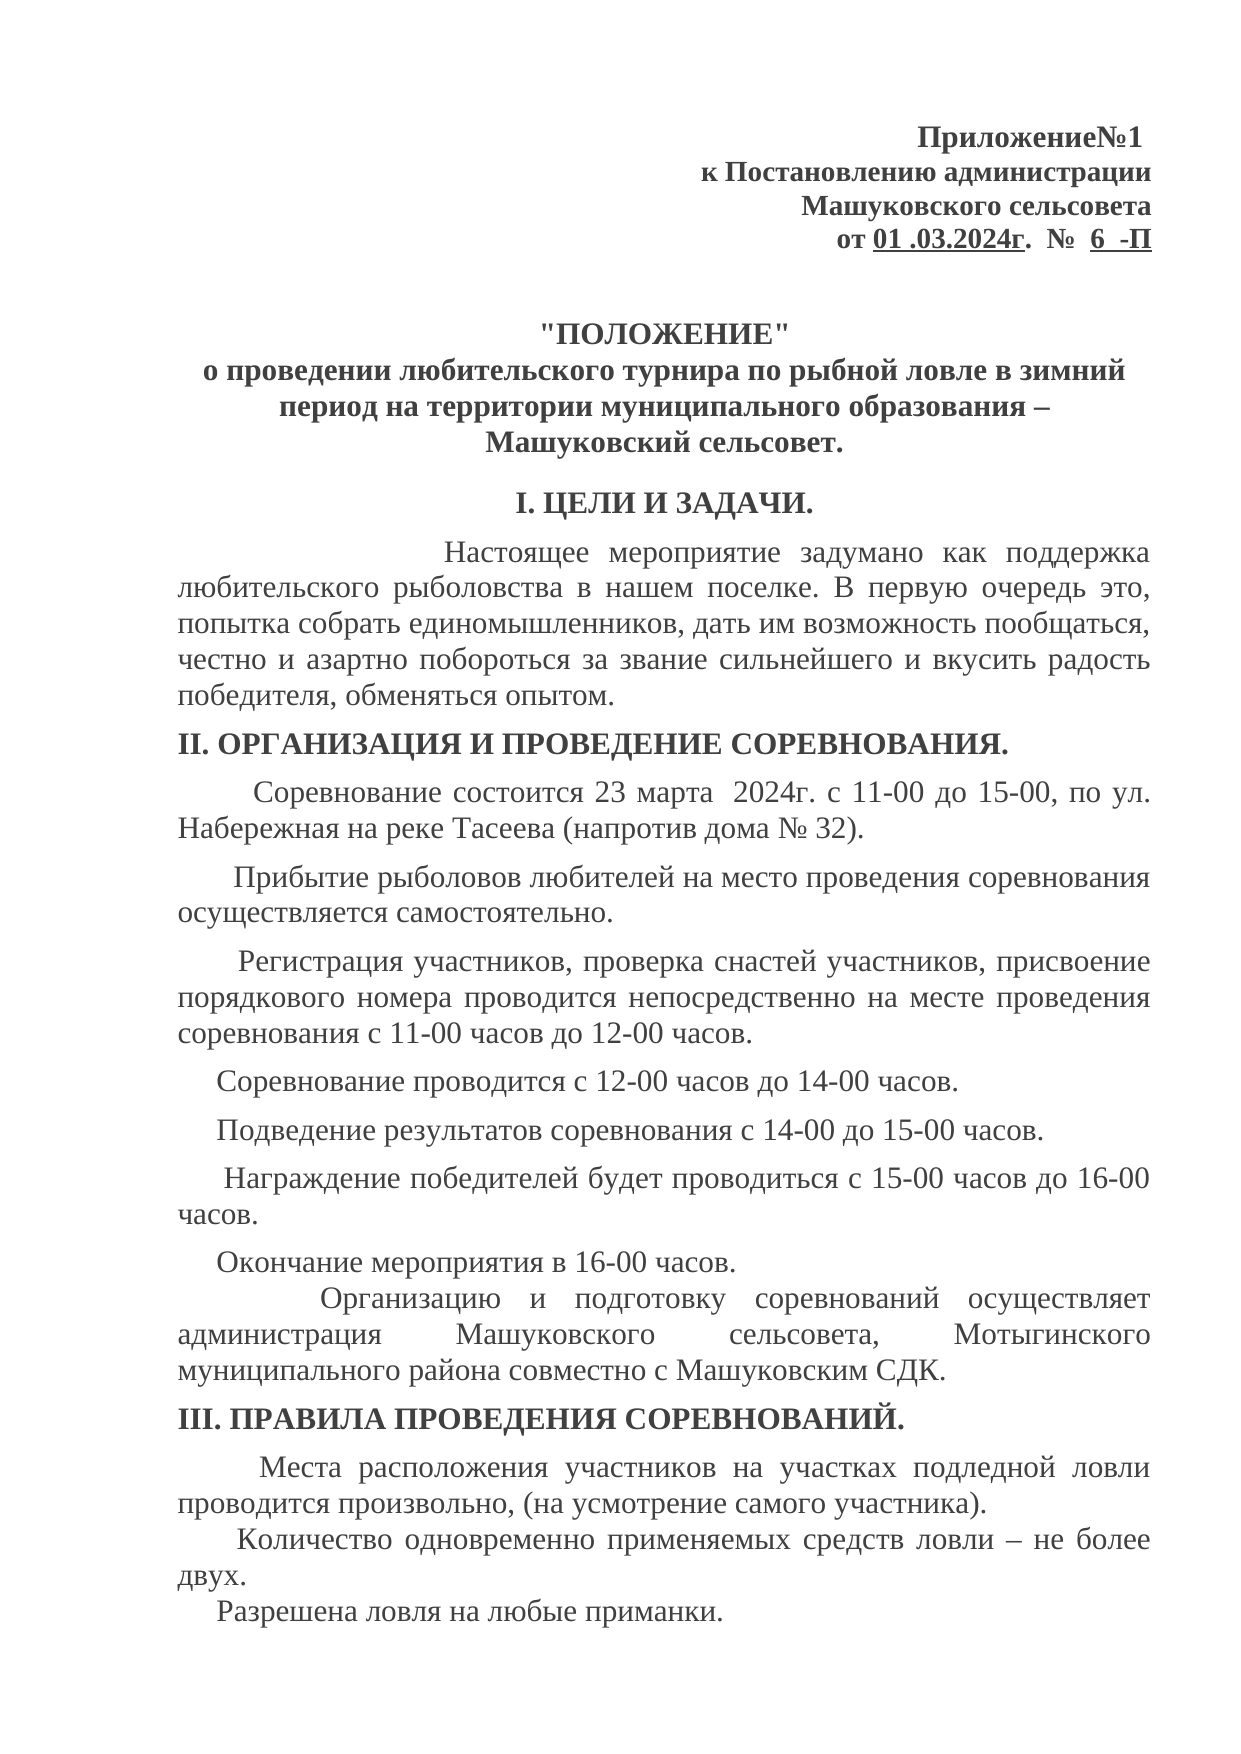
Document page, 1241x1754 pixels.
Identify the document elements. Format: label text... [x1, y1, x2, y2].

text Настоящее мероприятие задумано как поддержка любительского рыболовства в нашем поселке. В первую очередь это, попытка собрать единомышленников, дать им возможность пообщаться, честно и азартно побороться за звание сильнейшего и вкусить радость победителя, обменяться опытом. [177, 533, 1152, 712]
text Разрешена ловля на любые приманки. [177, 1592, 1152, 1628]
text Регистрация участников, проверка снастей участников, присвоение порядкового номера проводится непосредственно на месте проведения соревнования с 11-00 часов до 12-00 часов. [177, 942, 1152, 1050]
text Организацию и подготовку соревнований осуществляет администрация Машуковского сельсовета, Мотыгинского муниципального района совместно с Машуковским СДК. [177, 1280, 1152, 1387]
text III. ПРАВИЛА ПРОВЕДЕНИЯ СОРЕВНОВАНИЙ. [177, 1400, 1152, 1436]
text к Постановлению администрации [177, 154, 1152, 188]
text Окончание мероприятия в 16-00 часов. [177, 1244, 1152, 1280]
text Соревнование проводится с 12-00 часов до 14-00 часов. [177, 1062, 1152, 1098]
text II. ОРГАНИЗАЦИЯ И ПРОВЕДЕНИЕ СОРЕВНОВАНИЯ. [177, 725, 1152, 761]
text "ПОЛОЖЕНИЕ" о проведении любительского турнира по рыбной ловле в зимний период на территории муниципального образования – Машуковский сельсовет. [177, 316, 1152, 459]
text Машуковского сельсовета [177, 188, 1152, 221]
text Количество одновременно применяемых средств ловли – не более двух. [177, 1520, 1152, 1592]
text Приложение№1 [177, 118, 1152, 154]
text I. ЦЕЛИ И ЗАДАЧИ. [177, 484, 1152, 520]
text от 01 .03.2024г. № 6 -П [177, 221, 1152, 255]
text Соревнование состоится 23 марта 2024г. с 11-00 до 15-00, по ул. Набережная на реке Тасеева (напротив дома № 32). [177, 773, 1152, 845]
text Прибытие рыболовов любителей на место проведения соревнования осуществляется самостоятельно. [177, 858, 1152, 930]
text Места расположения участников на участках подледной ловли проводится произвольно, (на усмотрение самого участника). [177, 1448, 1152, 1520]
text Награждение победителей будет проводиться с 15-00 часов до 16-00 часов. [177, 1159, 1152, 1231]
text Подведение результатов соревнования с 14-00 до 15-00 часов. [177, 1111, 1152, 1147]
